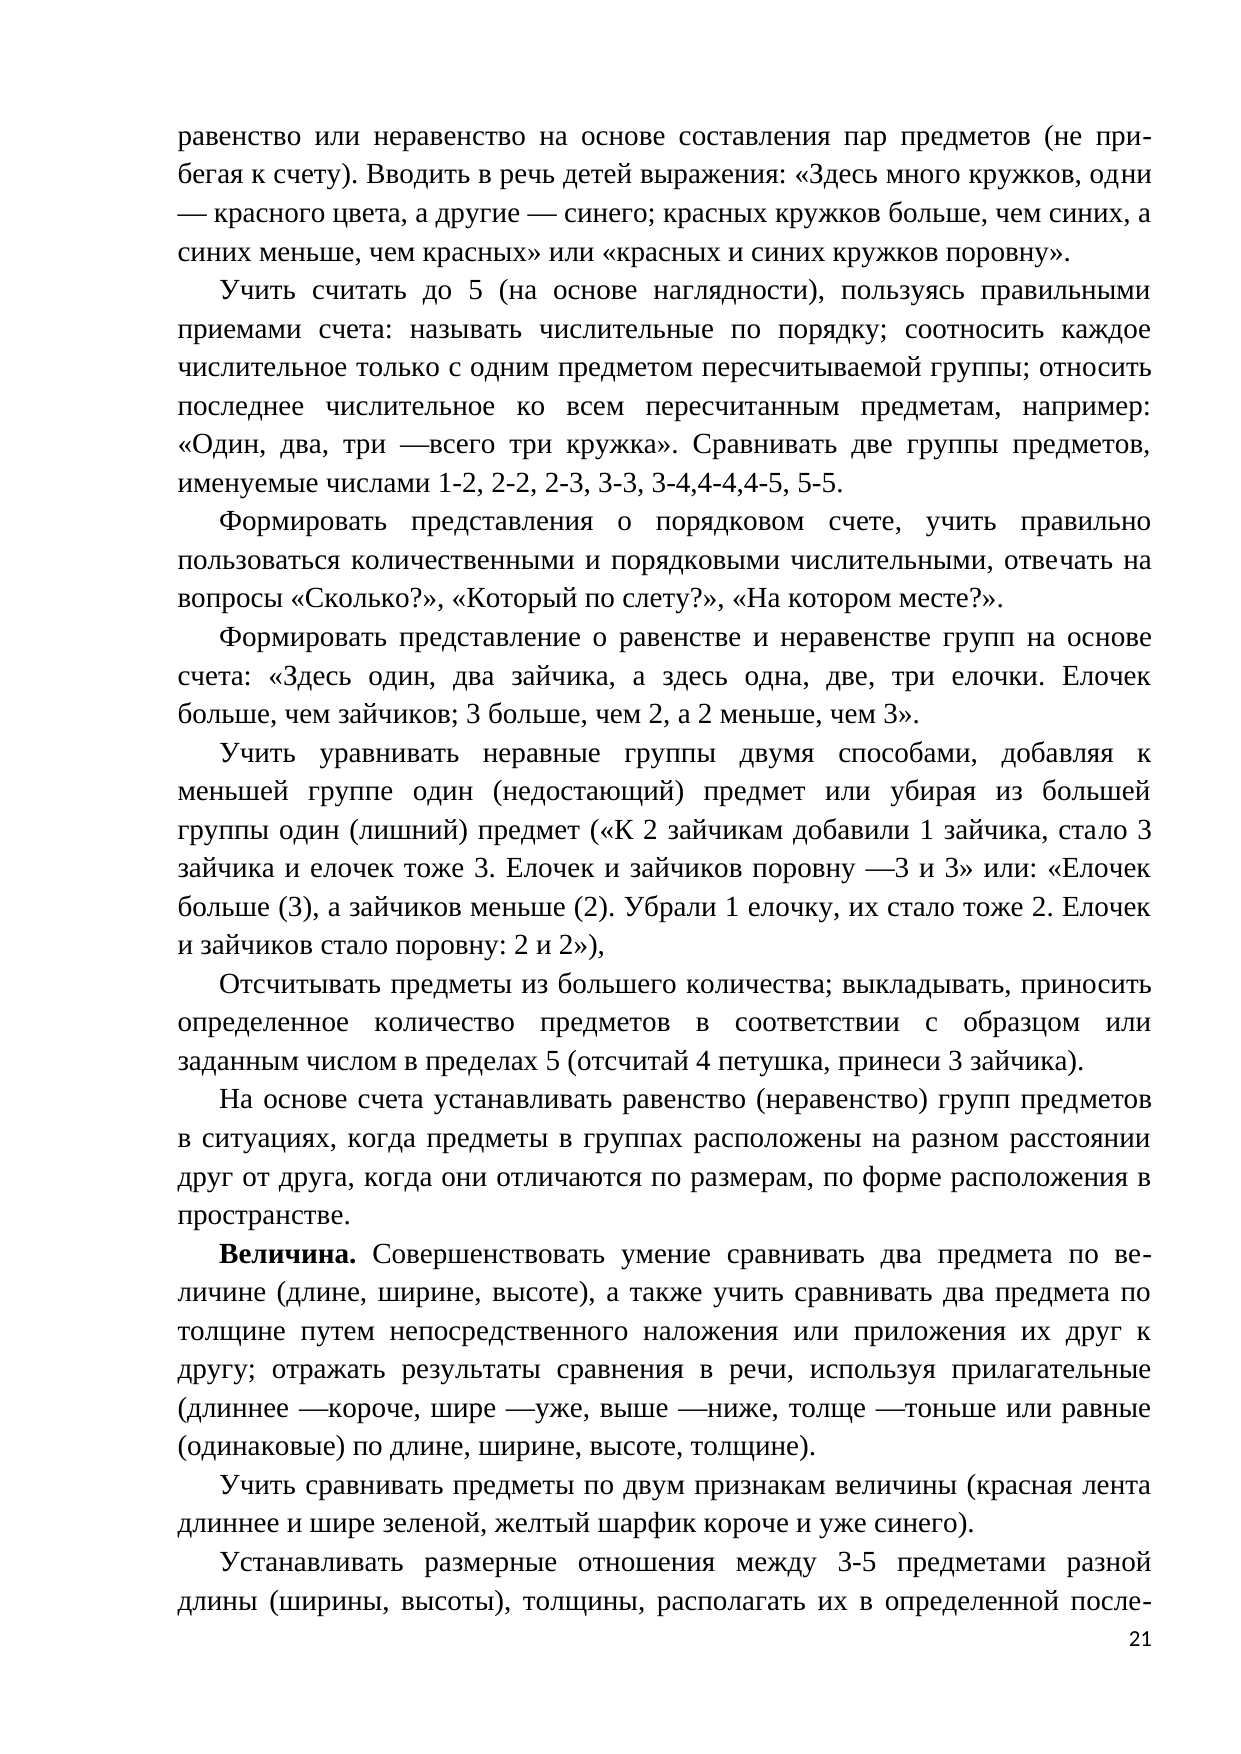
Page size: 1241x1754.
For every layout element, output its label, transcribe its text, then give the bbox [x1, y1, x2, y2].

text Формировать представление о равенстве и неравенстве групп на основе счета: «Здесь один, два зайчика, а здесь одна, две, три елочки. Елочек больше, чем зайчиков; 3 больше, чем 2, а 2 меньше, чем 3». [177, 619, 1152, 730]
text Учить сравнивать предметы по двум признакам величины (красная лента длиннее и шире зеленой, желтый шарфик короче и уже синего). [177, 1467, 1152, 1539]
text На основе счета устанавливать равенство (неравенство) групп предметов в ситуациях, когда предметы в группах расположены на разном расстоянии друг от друга, когда они отличаются по размерам, по форме расположения в пространстве. [177, 1082, 1152, 1231]
text Учить уравнивать неравные группы двумя способами, добавляя к меньшей группе один (недостающий) предмет или убирая из большей группы один (лишний) предмет («К 2 зайчикам добавили 1 зайчика, стало 3 зайчика и елочек тоже 3. Елочек и зайчиков поровну —3 и 3» или: «Елочек больше (3), а зайчиков меньше (2). Убрали 1 елочку, их стало тоже 2. Елочек и зайчиков стало поровну: 2 и 2»), [177, 735, 1152, 961]
text Величина. Совершенствовать умение сравнивать два предмета по величине (длине, ширине, высоте), а также учить сравнивать два предмета по толщине путем непосредственного наложения или приложения их друг к другу; отражать результаты сравнения в речи, используя прилагательные (длиннее —короче, шире —уже, выше —ниже, толще —тоньше или равные (одинаковые) по длине, ширине, высоте, толщине). [177, 1236, 1152, 1462]
text Отсчитывать предметы из большего количества; выкладывать, приносить определенное количество предметов в соответствии с образцом или заданным числом в пределах 5 (отсчитай 4 петушка, принеси 3 зайчика). [177, 966, 1152, 1077]
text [177, 1544, 1152, 1616]
text Формировать представления о порядковом счете, учить правильно пользоваться количественными и порядковыми числительными, отвечать на вопросы «Сколько?», «Который по слету?», «На котором месте?». [177, 503, 1152, 614]
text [177, 118, 1152, 267]
text Учить считать до 5 (на основе наглядности), пользуясь правильными приемами счета: называть числительные по порядку; соотносить каждое числительное только с одним предметом пересчитываемой группы; относить последнее числительное ко всем пересчитанным предметам, например: «Один, два, три —всего три кружка». Сравнивать две группы предметов, именуемые числами 1-2, 2-2, 2-3, 3-3, 3-4,4-4,4-5, 5-5. [177, 272, 1152, 498]
